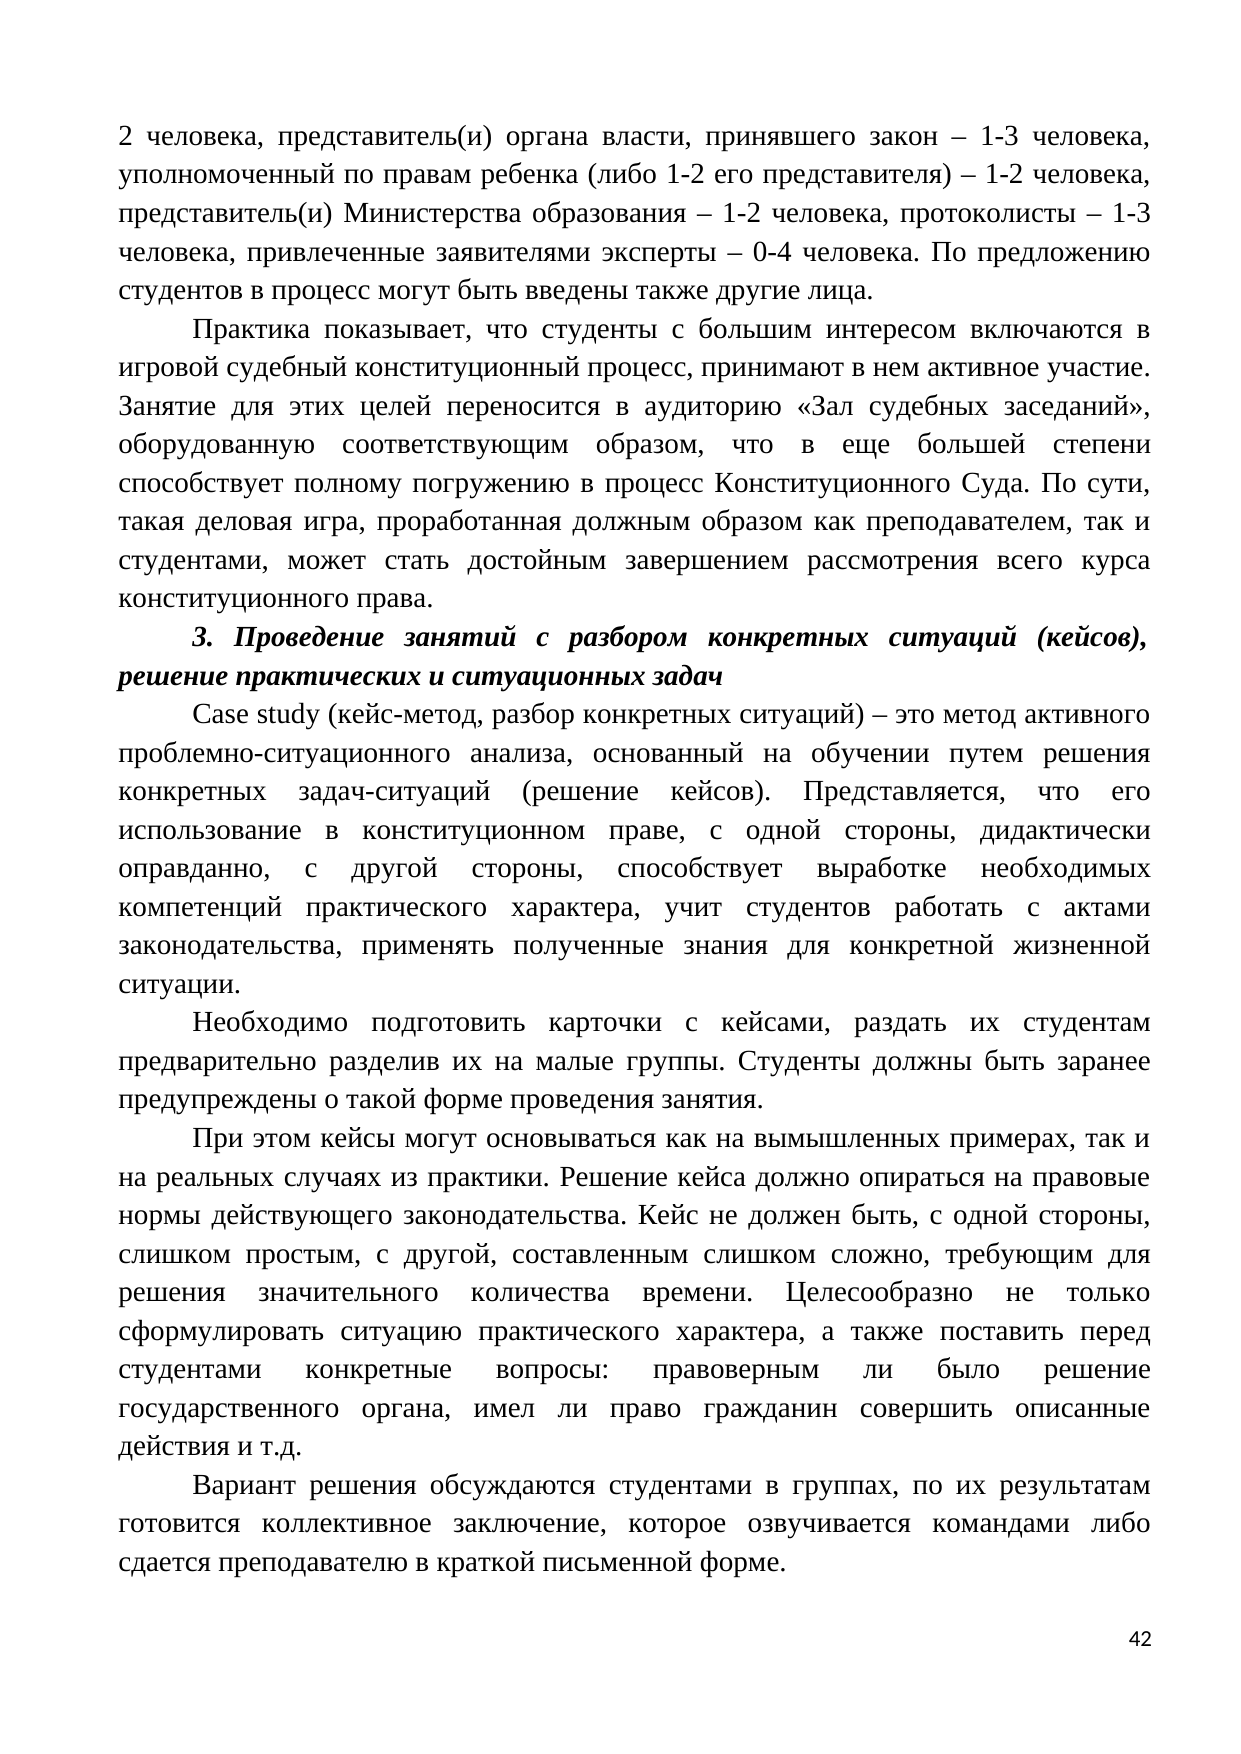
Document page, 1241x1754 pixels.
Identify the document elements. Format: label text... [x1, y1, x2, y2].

text 3. Проведение занятий с разбором конкретных ситуаций (кейсов), решение практических и ситуационных задач [118, 619, 1152, 691]
text Необходимо подготовить карточки с кейсами, раздать их студентам предварительно разделив их на малые группы. Студенты должны быть заранее предупреждены о такой форме проведения занятия. [118, 1004, 1152, 1115]
text Вариант решения обсуждаются студентами в группах, по их результатам готовится коллективное заключение, которое озвучивается командами либо сдается преподавателю в краткой письменной форме. [118, 1467, 1152, 1578]
text При этом кейсы могут основываться как на вымышленных примерах, так и на реальных случаях из практики. Решение кейса должно опираться на правовые нормы действующего законодательства. Кейс не должен быть, с одной стороны, слишком простым, с другой, составленным слишком сложно, требующим для решения значительного количества времени. Целесообразно не только сформулировать ситуацию практического характера, а также поставить перед студентами конкретные вопросы: правоверным ли было решение государственного органа, имел ли право гражданин совершить описанные действия и т.д. [118, 1120, 1152, 1462]
text Практика показывает, что студенты с большим интересом включаются в игровой судебный конституционный процесс, принимают в нем активное участие. Занятие для этих целей переносится в аудиторию «Зал судебных заседаний», оборудованную соответствующим образом, что в еще большей степени способствует полному погружению в процесс Конституционного Суда. По сути, такая деловая игра, проработанная должным образом как преподавателем, так и студентами, может стать достойным завершением рассмотрения всего курса конституционного права. [118, 311, 1152, 614]
text Case study (кейс-метод, разбор конкретных ситуаций) – это метод активного проблемно-ситуационного анализа, основанный на обучении путем решения конкретных задач-ситуаций (решение кейсов). Представляется, что его использование в конституционном праве, с одной стороны, дидактически оправданно, с другой стороны, способствует выработке необходимых компетенций практического характера, учит студентов работать с актами законодательства, применять полученные знания для конкретной жизненной ситуации. [118, 696, 1152, 999]
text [118, 118, 1152, 306]
